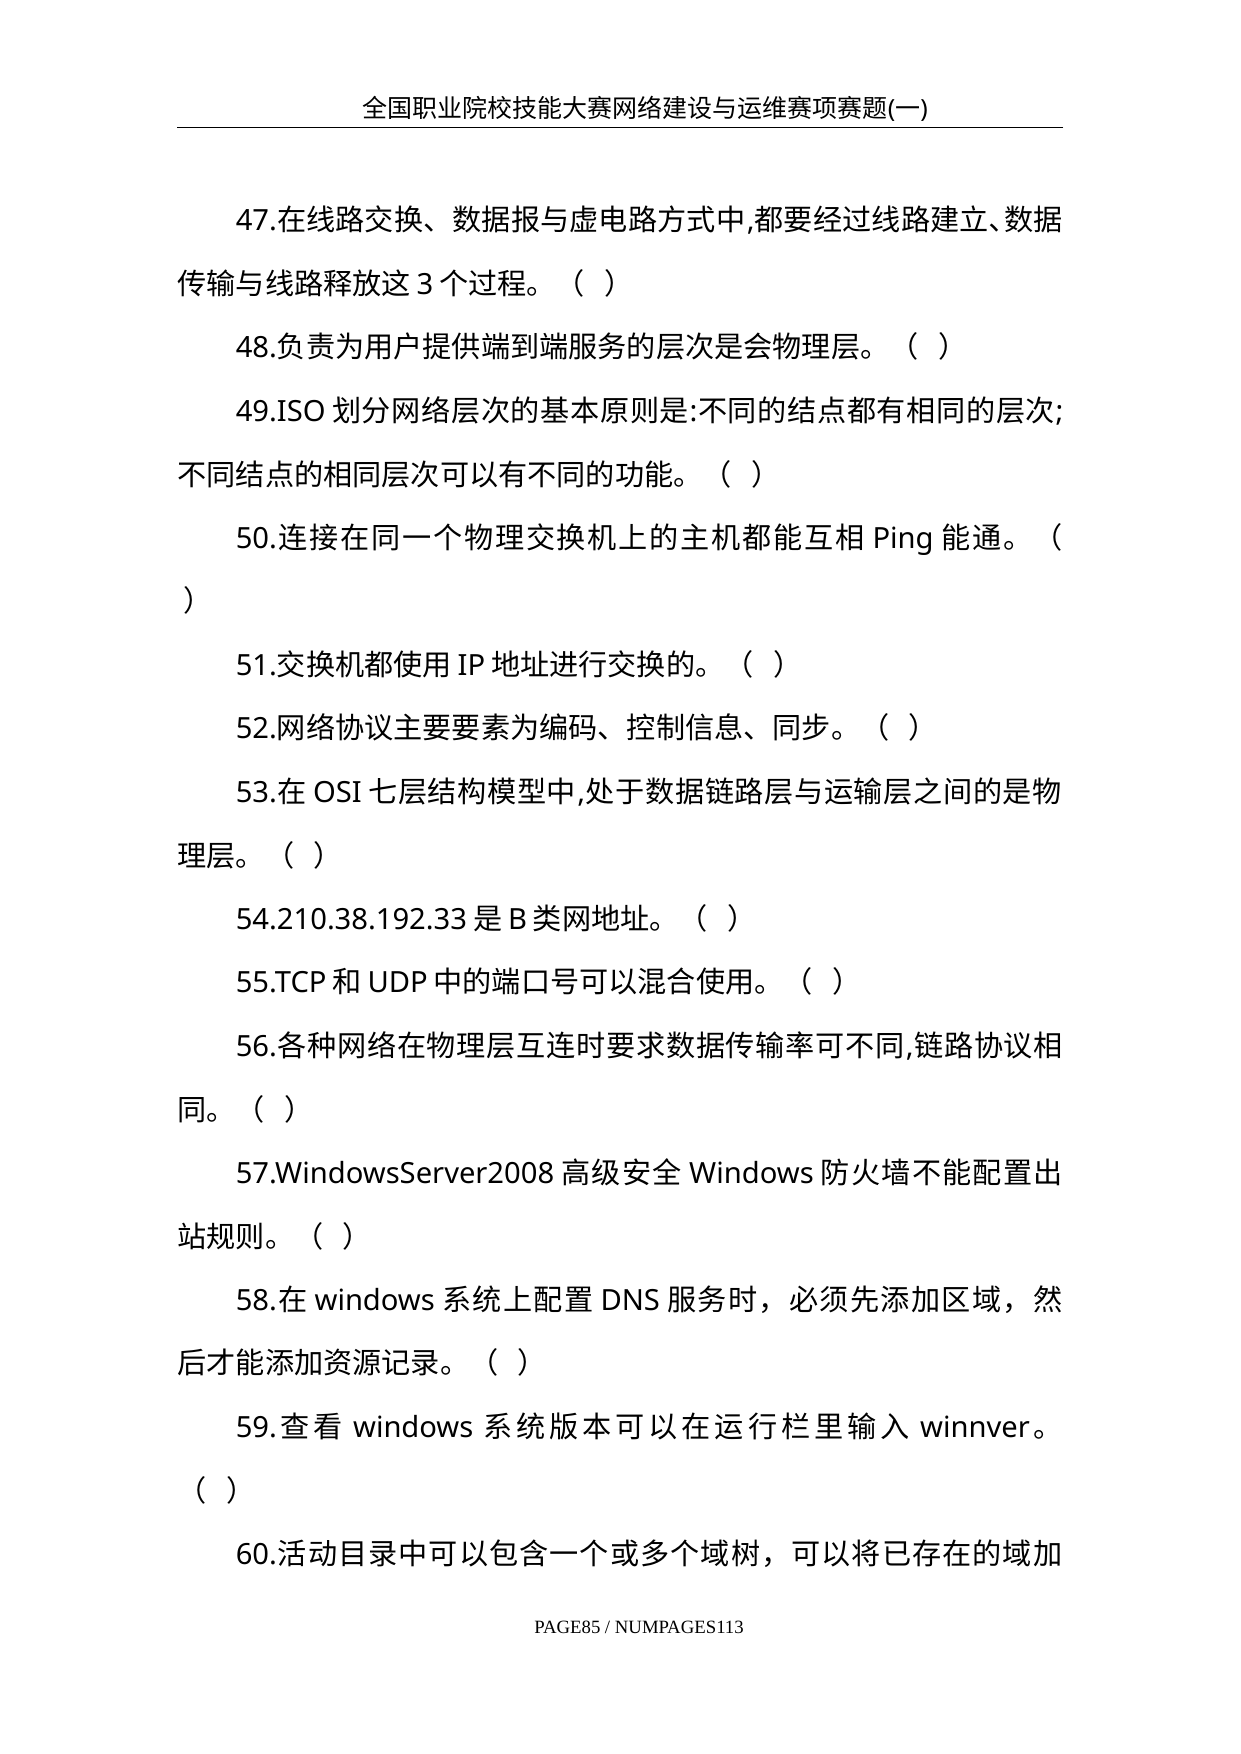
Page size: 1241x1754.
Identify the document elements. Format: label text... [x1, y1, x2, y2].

text 59.查看windows系统版本可以在运行栏里输入winnver。（ ） [177, 1403, 1063, 1509]
text 51.交换机都使用IP地址进行交换的。（ ） [177, 641, 1063, 684]
text 57.WindowsServer2008高级安全Windows防火墙不能配置出站规则。（ ） [177, 1149, 1063, 1255]
text 52.网络协议主要要素为编码、控制信息、同步。（ ） [177, 705, 1063, 747]
text 47.在线路交换、数据报与虚电路方式中,都要经过线路建立､数据传输与线路释放这3个过程。（ ） [177, 197, 1063, 303]
text 53.在OSI七层结构模型中,处于数据链路层与运输层之间的是物理层。（ ） [177, 768, 1063, 874]
text 49.ISO划分网络层次的基本原则是:不同的结点都有相同的层次;不同结点的相同层次可以有不同的功能。（ ） [177, 387, 1063, 493]
text 56.各种网络在物理层互连时要求数据传输率可不同,链路协议相同。（ ） [177, 1023, 1063, 1128]
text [177, 1531, 1063, 1573]
text 54.210.38.192.33是B类网地址。（ ） [177, 896, 1063, 938]
text 55.TCP和UDP中的端口号可以混合使用。（ ） [177, 959, 1063, 1001]
text 50.连接在同一个物理交换机上的主机都能互相Ping能通。（ ） [177, 514, 1063, 620]
text 58.在windows系统上配置DNS服务时，必须先添加区域，然后才能添加资源记录。（ ） [177, 1277, 1063, 1382]
text 48.负责为用户提供端到端服务的层次是会物理层。（ ） [177, 324, 1063, 366]
